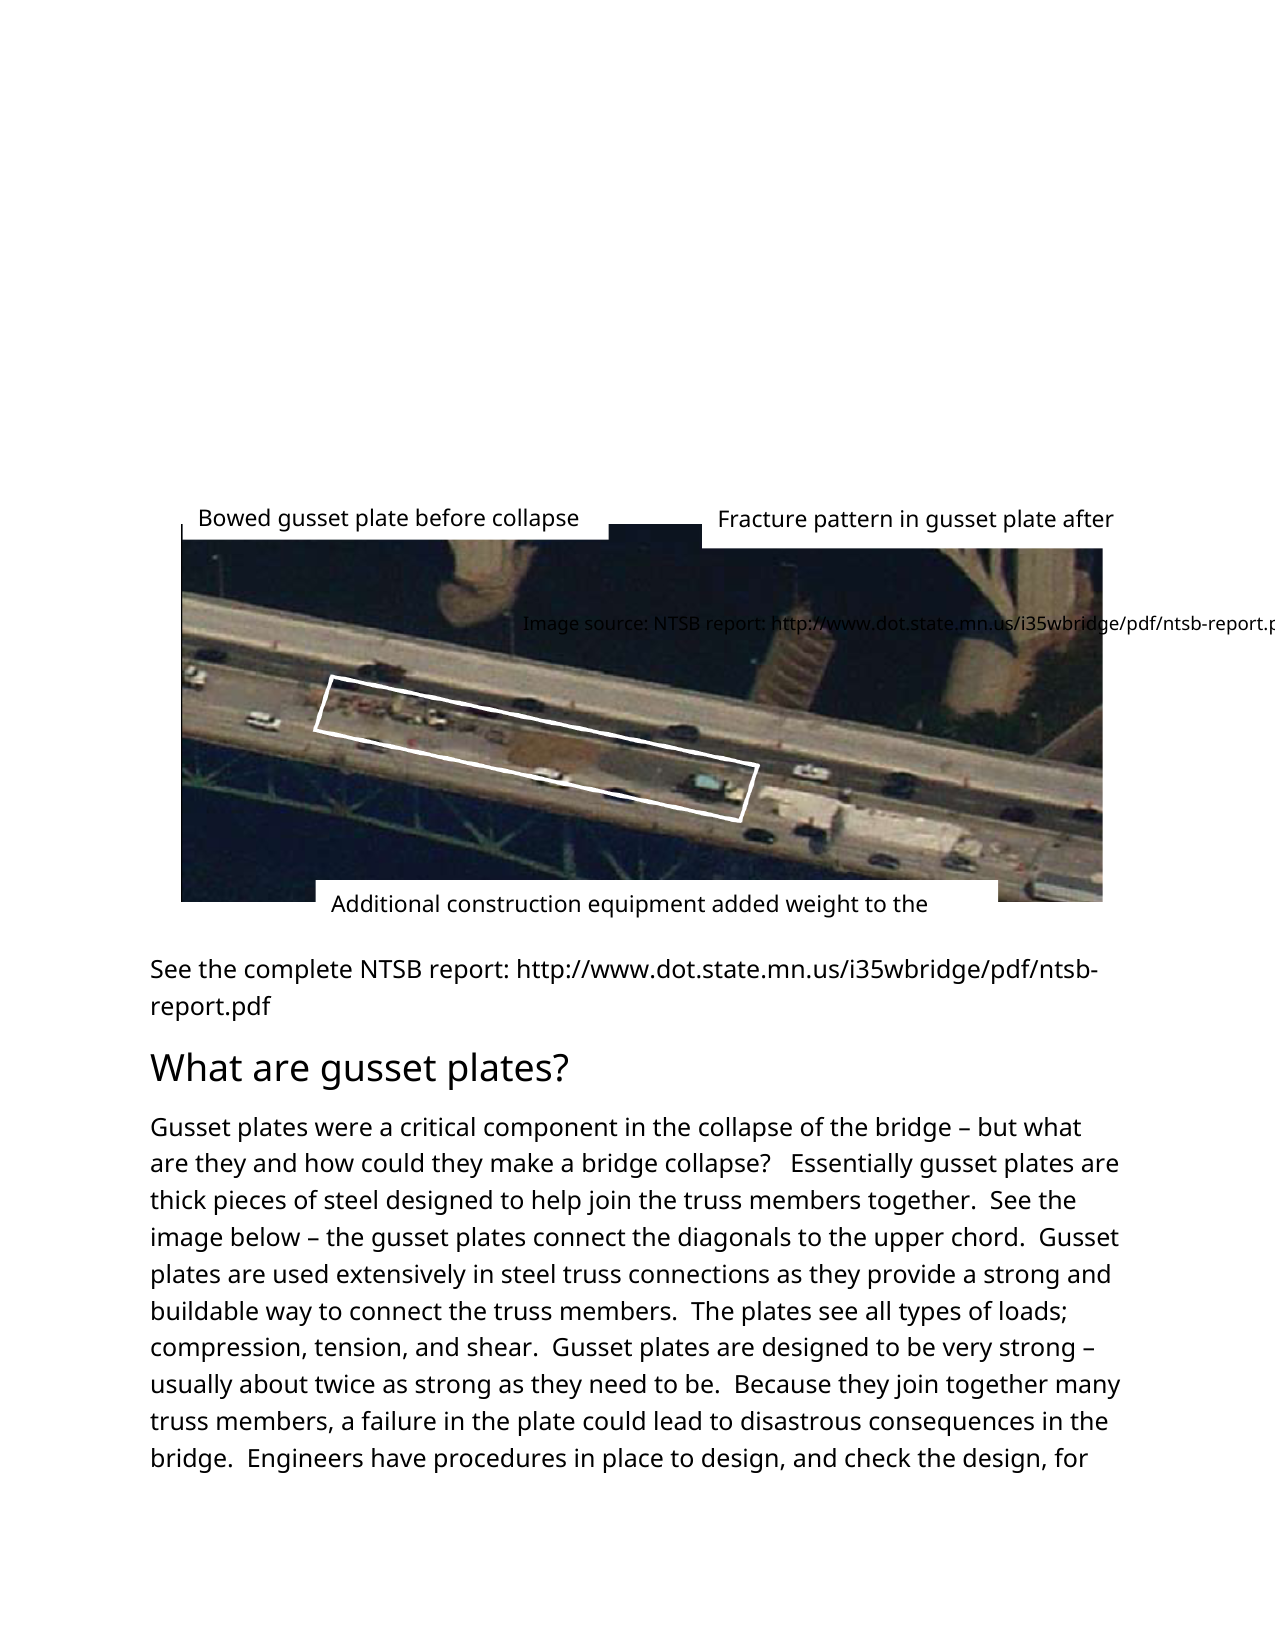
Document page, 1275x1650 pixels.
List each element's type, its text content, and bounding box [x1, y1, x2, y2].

picture [173, 524, 1103, 902]
text See the complete NTSB report: http://www.dot.state.mn.us/i35wbridge/pdf/ntsb-report.pdf [150, 952, 1125, 1022]
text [150, 1109, 1125, 1474]
text What are gusset plates? [150, 1042, 1125, 1093]
